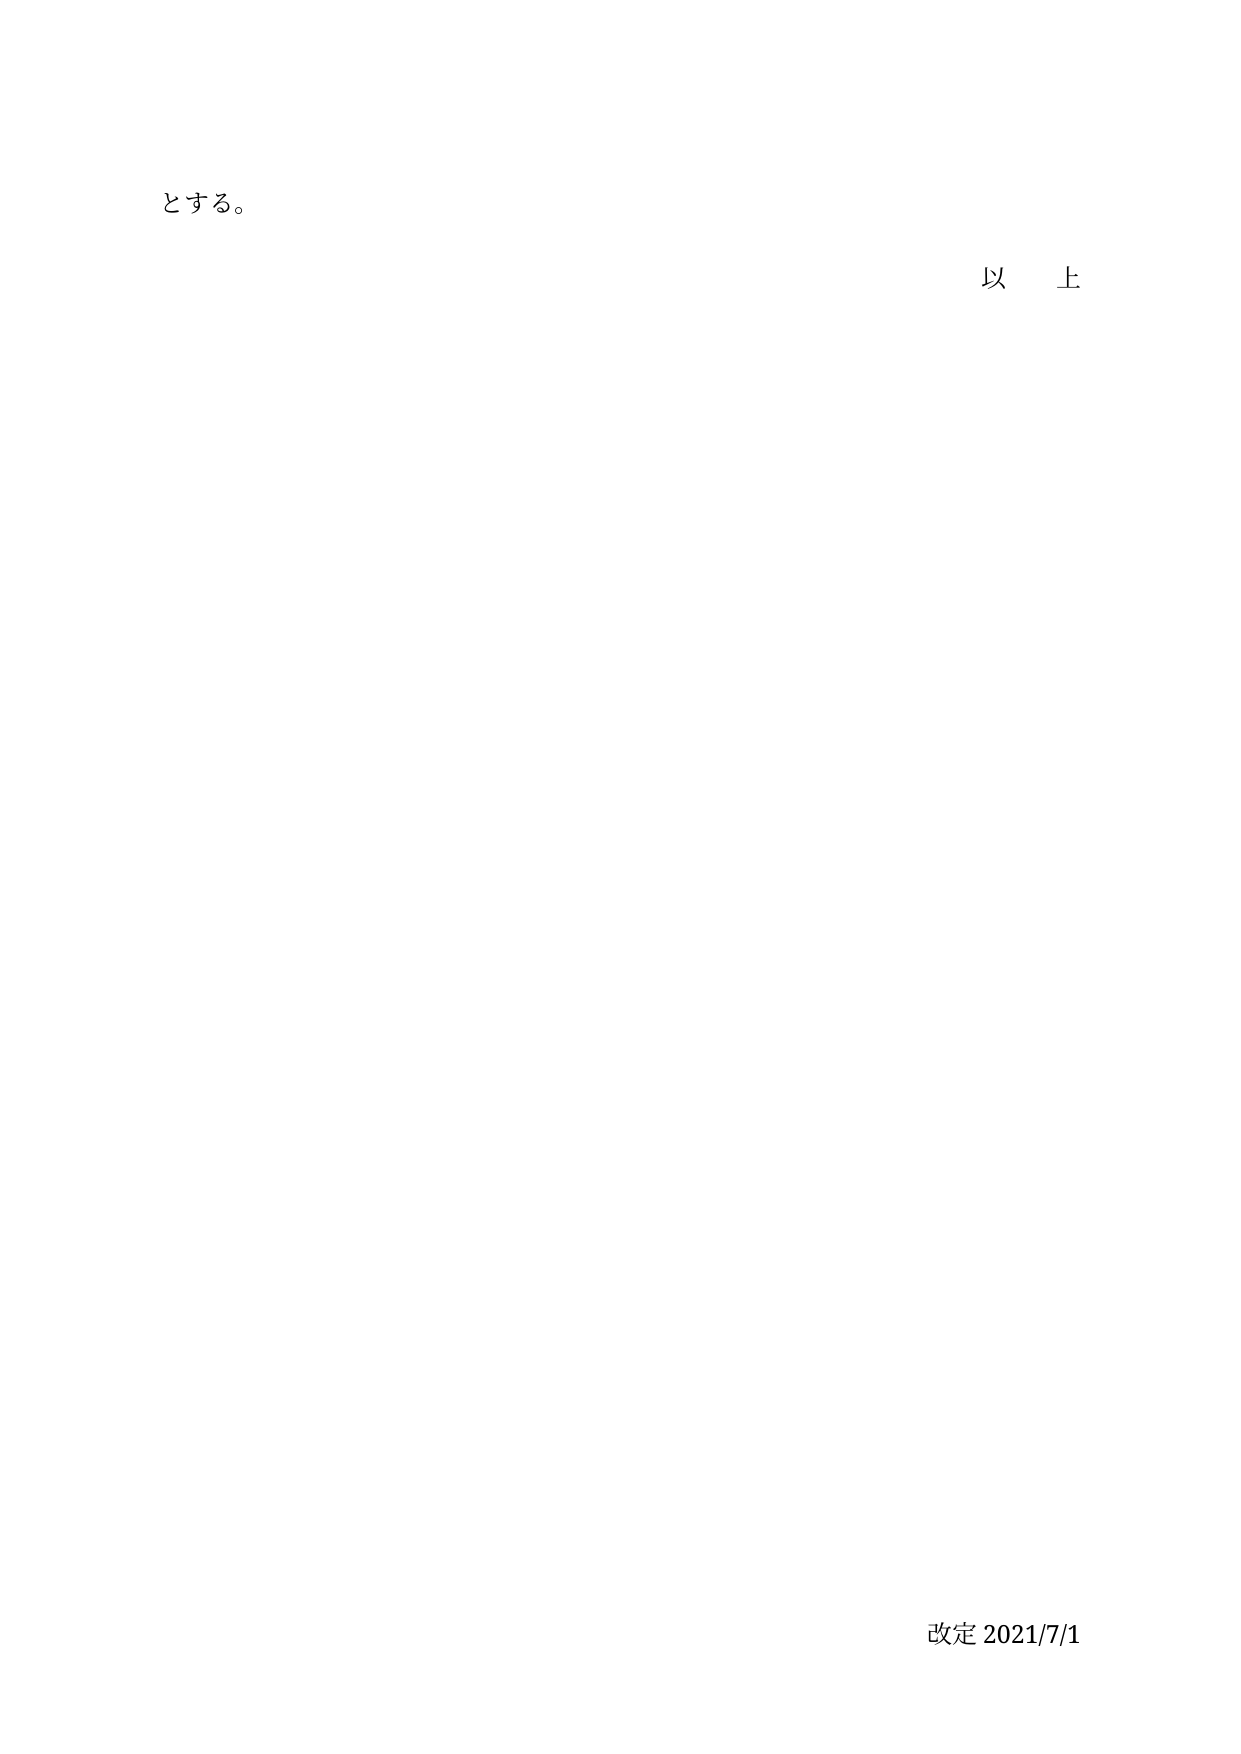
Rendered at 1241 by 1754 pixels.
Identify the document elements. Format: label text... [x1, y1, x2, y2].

text 以 上 [159, 258, 1081, 295]
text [159, 183, 1081, 220]
